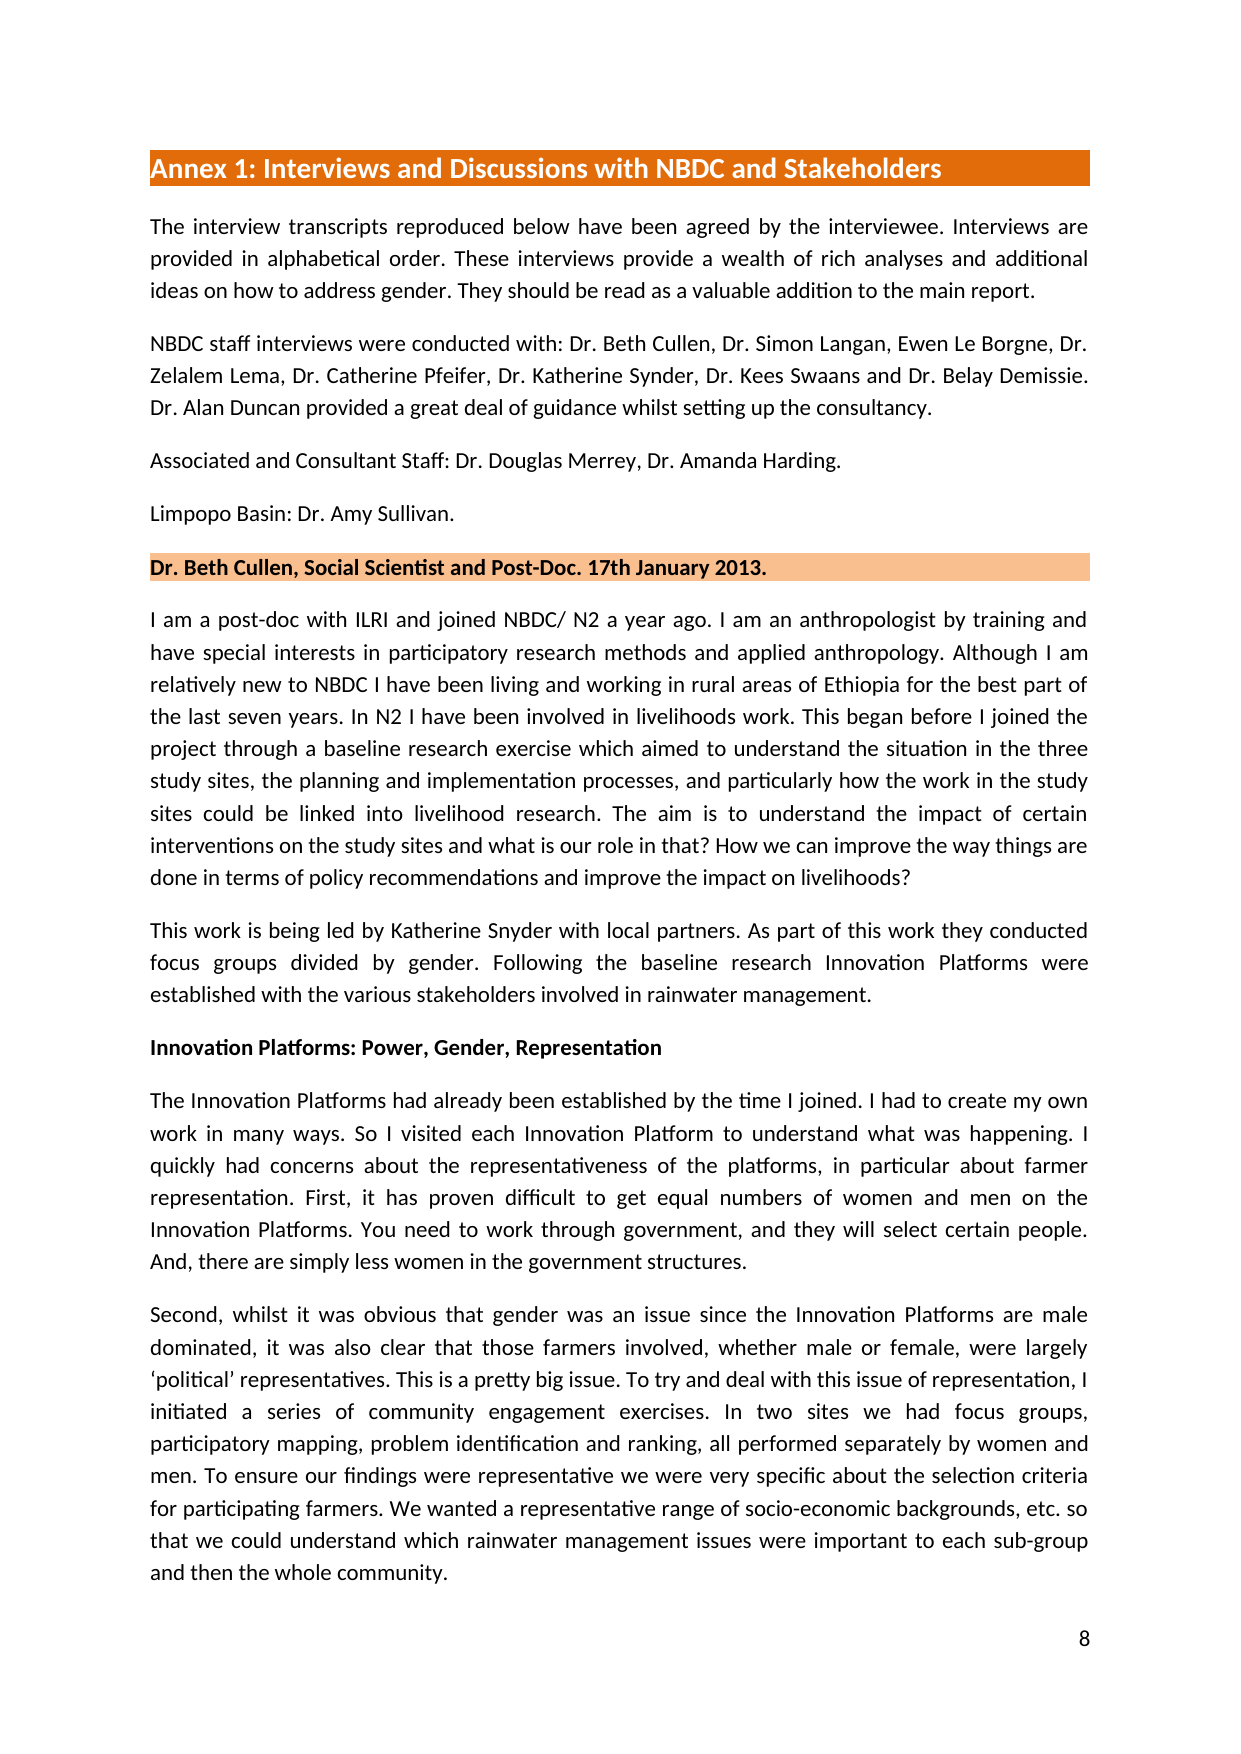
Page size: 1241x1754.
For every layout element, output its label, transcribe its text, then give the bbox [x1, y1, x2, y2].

text Second, whilst it was obvious that gender was an issue since the Innovation Platforms are male dominated, it was also clear that those farmers involved, whether male or female, were largely ‘political’ representatives. This is a pretty big issue. To try and deal with this issue of representation, I initiated a series of community engagement exercises. In two sites we had focus groups, participatory mapping, problem identification and ranking, all performed separately by women and men. To ensure our findings were representative we were very specific about the selection criteria for participating farmers. We wanted a representative range of socio-economic backgrounds, etc. so that we could understand which rainwater management issues were important to each sub-group and then the whole community. [150, 1301, 1090, 1586]
text The Innovation Platforms had already been established by the time I joined. I had to create my own work in many ways. So I visited each Innovation Platform to understand what was happening. I quickly had concerns about the representativeness of the platforms, in particular about farmer representation. First, it has proven difficult to get equal numbers of women and men on the Innovation Platforms. You need to work through government, and they will select certain people. And, there are simply less women in the government structures. [150, 1087, 1090, 1276]
text This work is being led by Katherine Snyder with local partners. As part of this work they conducted focus groups divided by gender. Following the baseline research Innovation Platforms were established with the various stakeholders involved in rainwater management. [150, 916, 1090, 1008]
text Innovation Platforms: Power, Gender, Representation [150, 1033, 1090, 1062]
text NBDC staff interviews were conducted with: Dr. Beth Cullen, Dr. Simon Langan, Ewen Le Borgne, Dr. Zelalem Lema, Dr. Catherine Pfeifer, Dr. Katherine Synder, Dr. Kees Swaans and Dr. Belay Demissie. Dr. Alan Duncan provided a great deal of guidance whilst setting up the consultancy. [150, 329, 1090, 422]
text Associated and Consultant Staff: Dr. Douglas Merrey, Dr. Amanda Harding. [150, 447, 1090, 474]
text Annex 1: Interviews and Discussions with NBDC and Stakeholders [150, 150, 1090, 186]
text The interview transcripts reproduced below have been agreed by the interviewee. Interviews are provided in alphabetical order. These interviews provide a wealth of rich analyses and additional ideas on how to address gender. They should be read as a valuable addition to the main report. [150, 212, 1090, 304]
text Dr. Beth Cullen, Social Scientist and Post-Doc. 17th January 2013. [150, 553, 1090, 581]
text I am a post-doc with ILRI and joined NBDC/ N2 a year ago. I am an anthropologist by training and have special interests in participatory research methods and applied anthropology. Although I am relatively new to NBDC I have been living and working in rural areas of Ethiopia for the best part of the last seven years. In N2 I have been involved in livelihoods work. This began before I joined the project through a baseline research exercise which aimed to understand the situation in the three study sites, the planning and implementation processes, and particularly how the work in the study sites could be linked into livelihood research. The aim is to understand the impact of certain interventions on the study sites and what is our role in that? How we can improve the way things are done in terms of policy recommendations and improve the impact on livelihoods? [150, 606, 1090, 891]
text Limpopo Basin: Dr. Amy Sullivan. [150, 499, 1090, 528]
